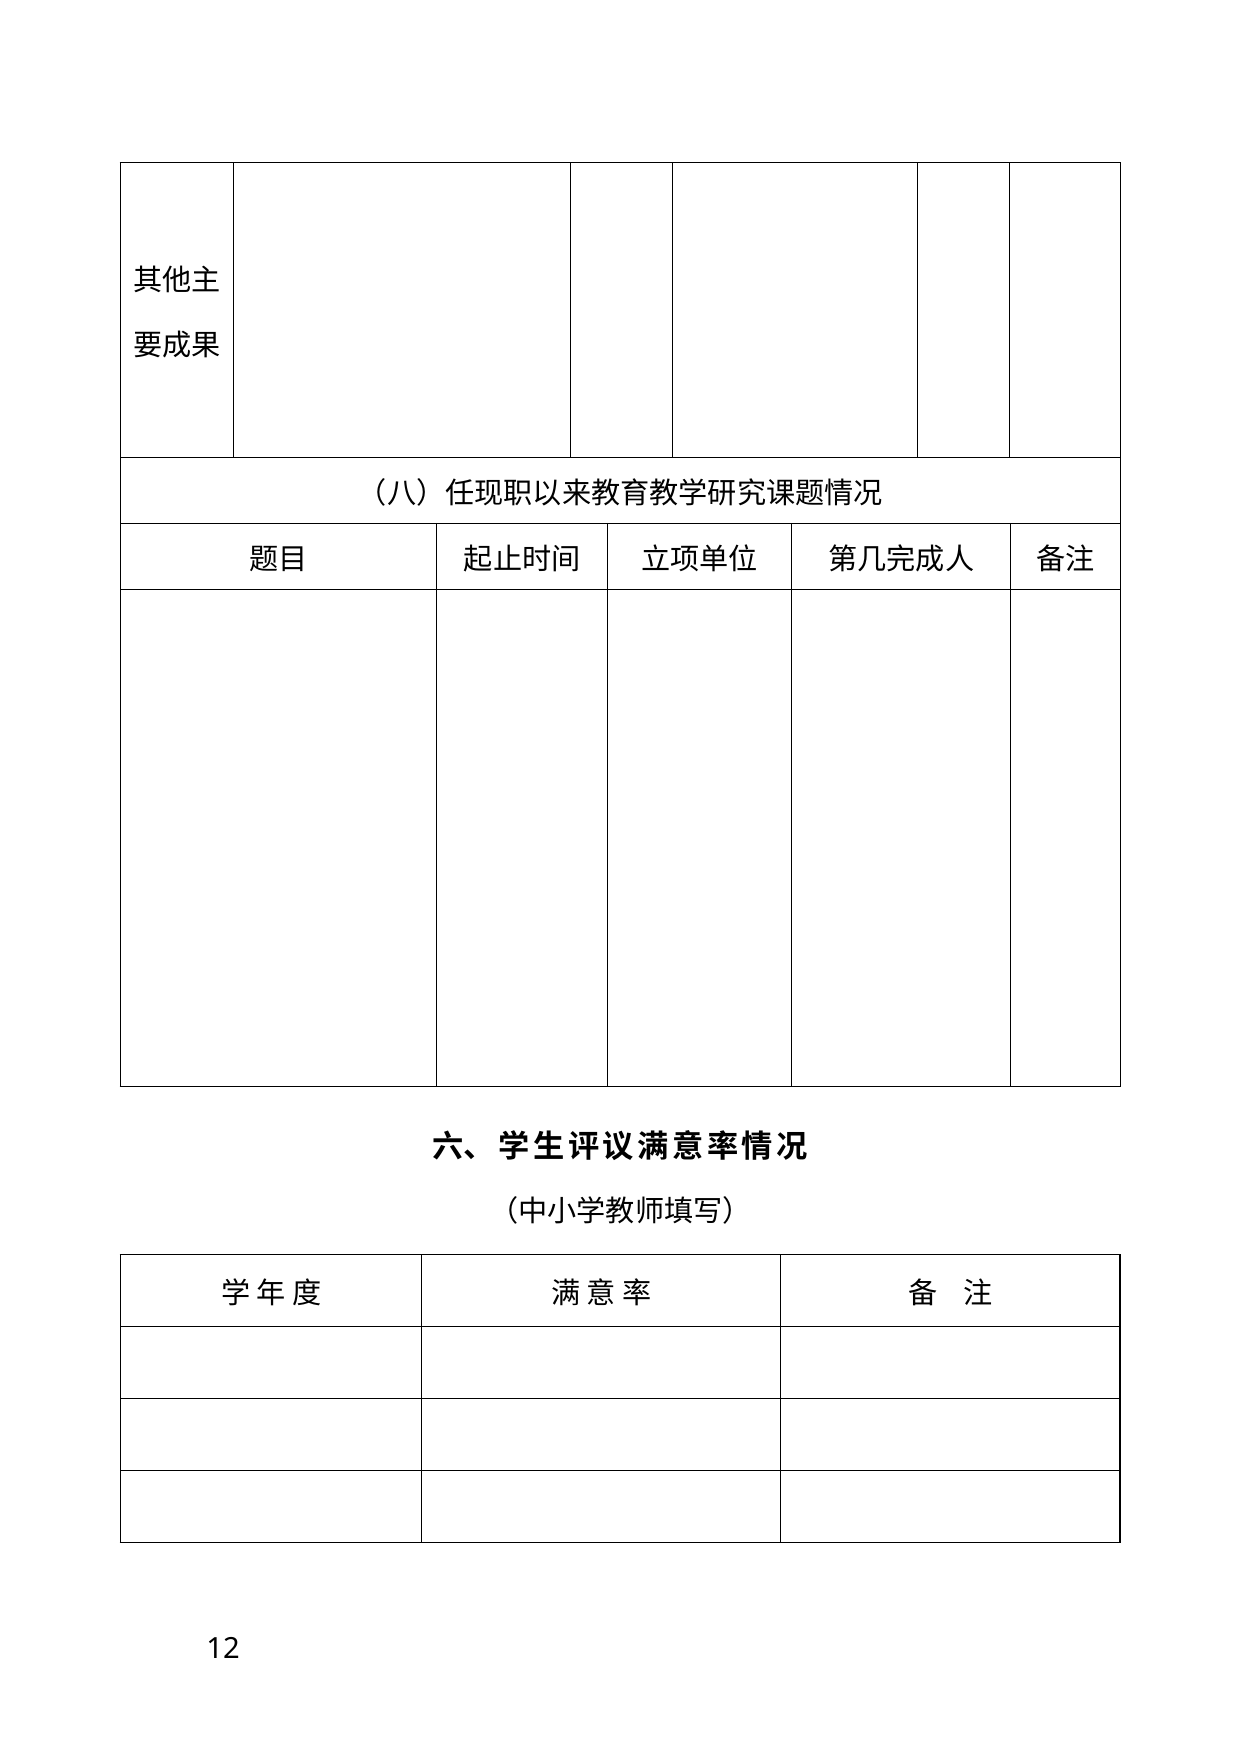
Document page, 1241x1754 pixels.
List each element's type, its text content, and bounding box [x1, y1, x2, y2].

table_cell [781, 1471, 1119, 1542]
table_cell [918, 163, 1009, 457]
table_cell 第几完成人 [792, 524, 1010, 589]
table_cell [121, 1471, 421, 1542]
table_cell [781, 1399, 1119, 1470]
table_cell 其他主要成果 [121, 163, 233, 457]
table_cell （八）任现职以来教育教学研究课题情况 [121, 458, 1120, 523]
table_cell [1010, 163, 1120, 457]
table_header 备 注 [781, 1255, 1119, 1326]
table_cell [121, 1399, 421, 1470]
table_cell [673, 163, 917, 457]
text 六、学生评议满意率情况 [187, 1112, 1053, 1177]
table_cell [608, 590, 791, 1086]
table_cell [437, 590, 607, 1086]
table_cell [1011, 590, 1120, 1086]
table_cell [121, 1327, 421, 1398]
table_cell [422, 1327, 780, 1398]
table_cell 起止时间 [437, 524, 607, 589]
table_cell 立项单位 [608, 524, 791, 589]
table_header 学 年 度 [121, 1255, 421, 1326]
table_cell 题目 [121, 524, 436, 589]
table_header 满 意 率 [422, 1255, 780, 1326]
table_cell [234, 163, 570, 457]
table_cell [571, 163, 672, 457]
table_cell [422, 1399, 780, 1470]
table_cell [121, 590, 436, 1086]
table_cell [792, 590, 1010, 1086]
text （中小学教师填写） [187, 1177, 1053, 1242]
table_cell 备注 [1011, 524, 1120, 589]
table_cell [422, 1471, 780, 1542]
table_cell [781, 1327, 1119, 1398]
